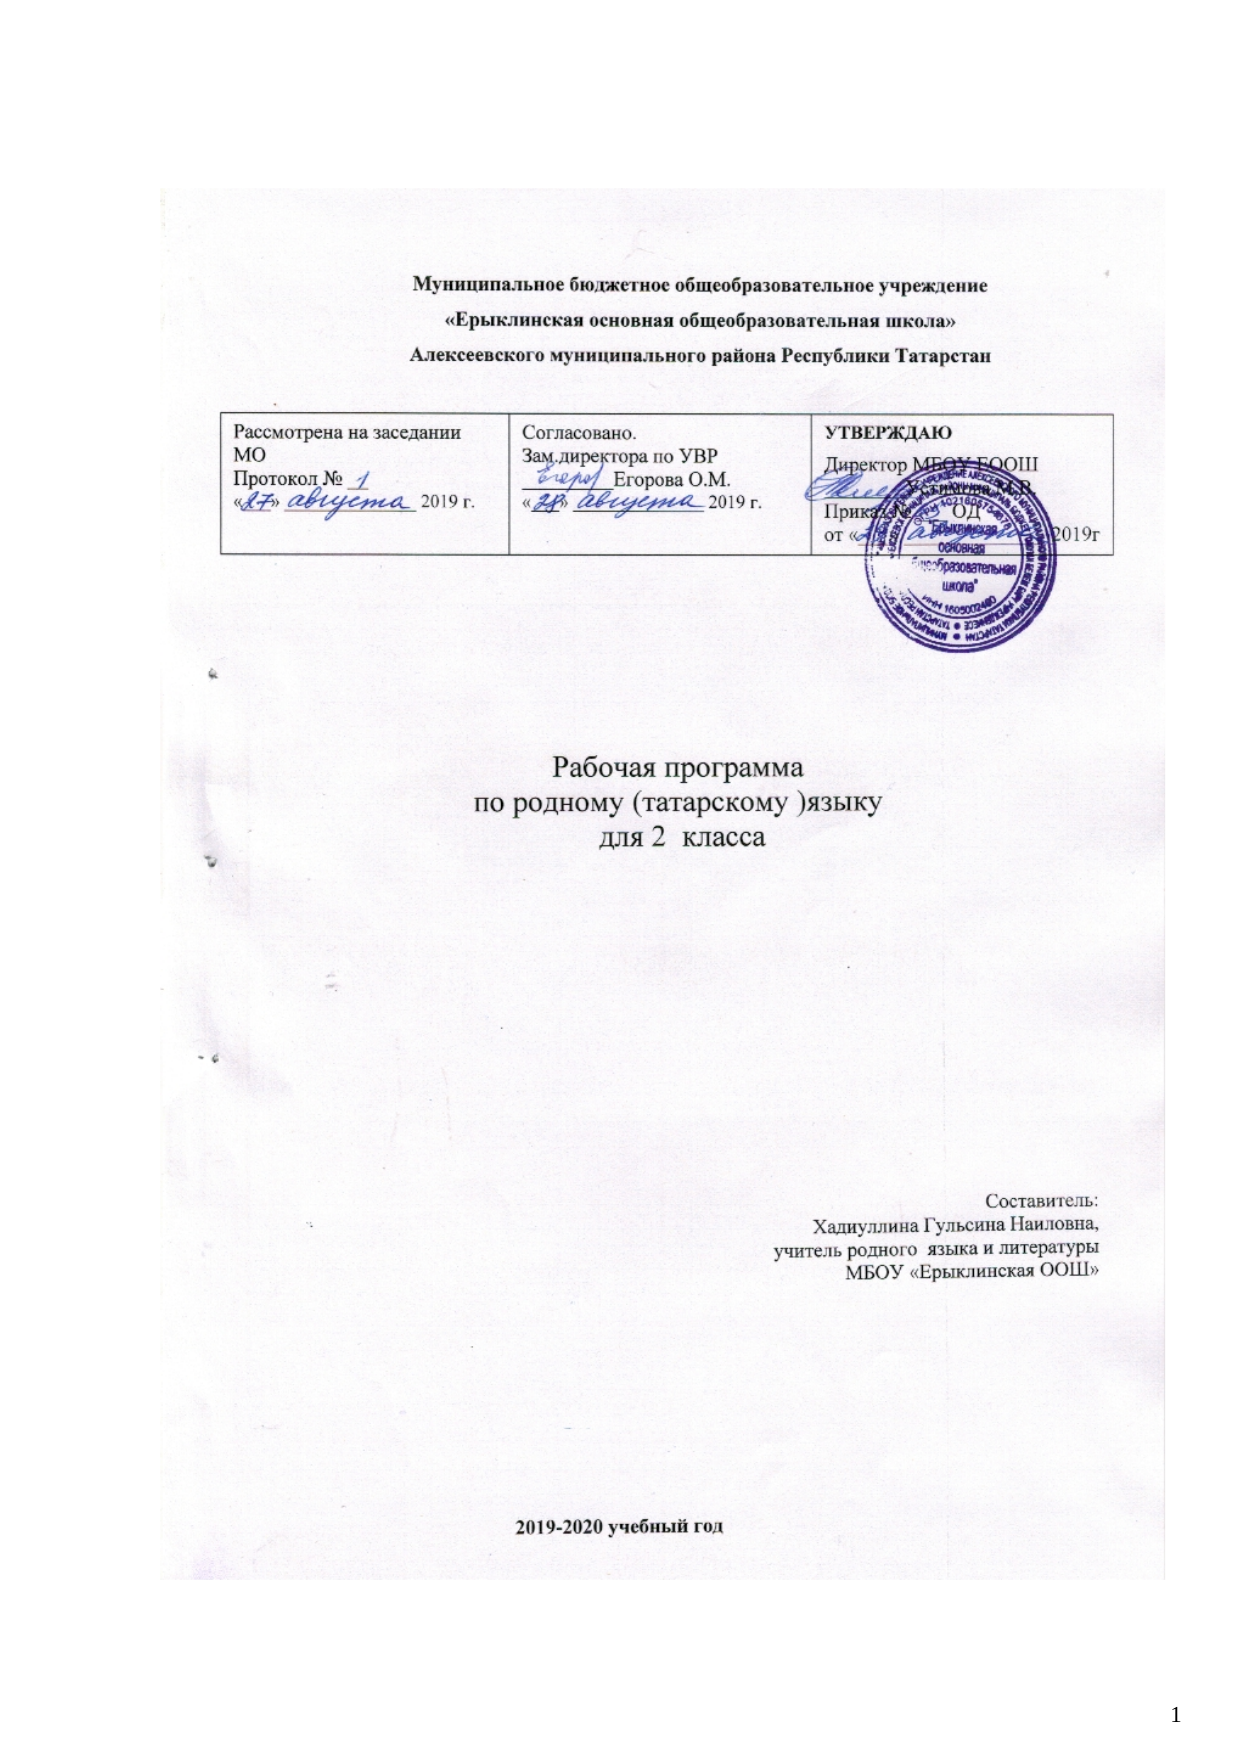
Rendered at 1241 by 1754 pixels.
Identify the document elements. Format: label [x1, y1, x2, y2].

picture [147, 175, 1181, 1597]
